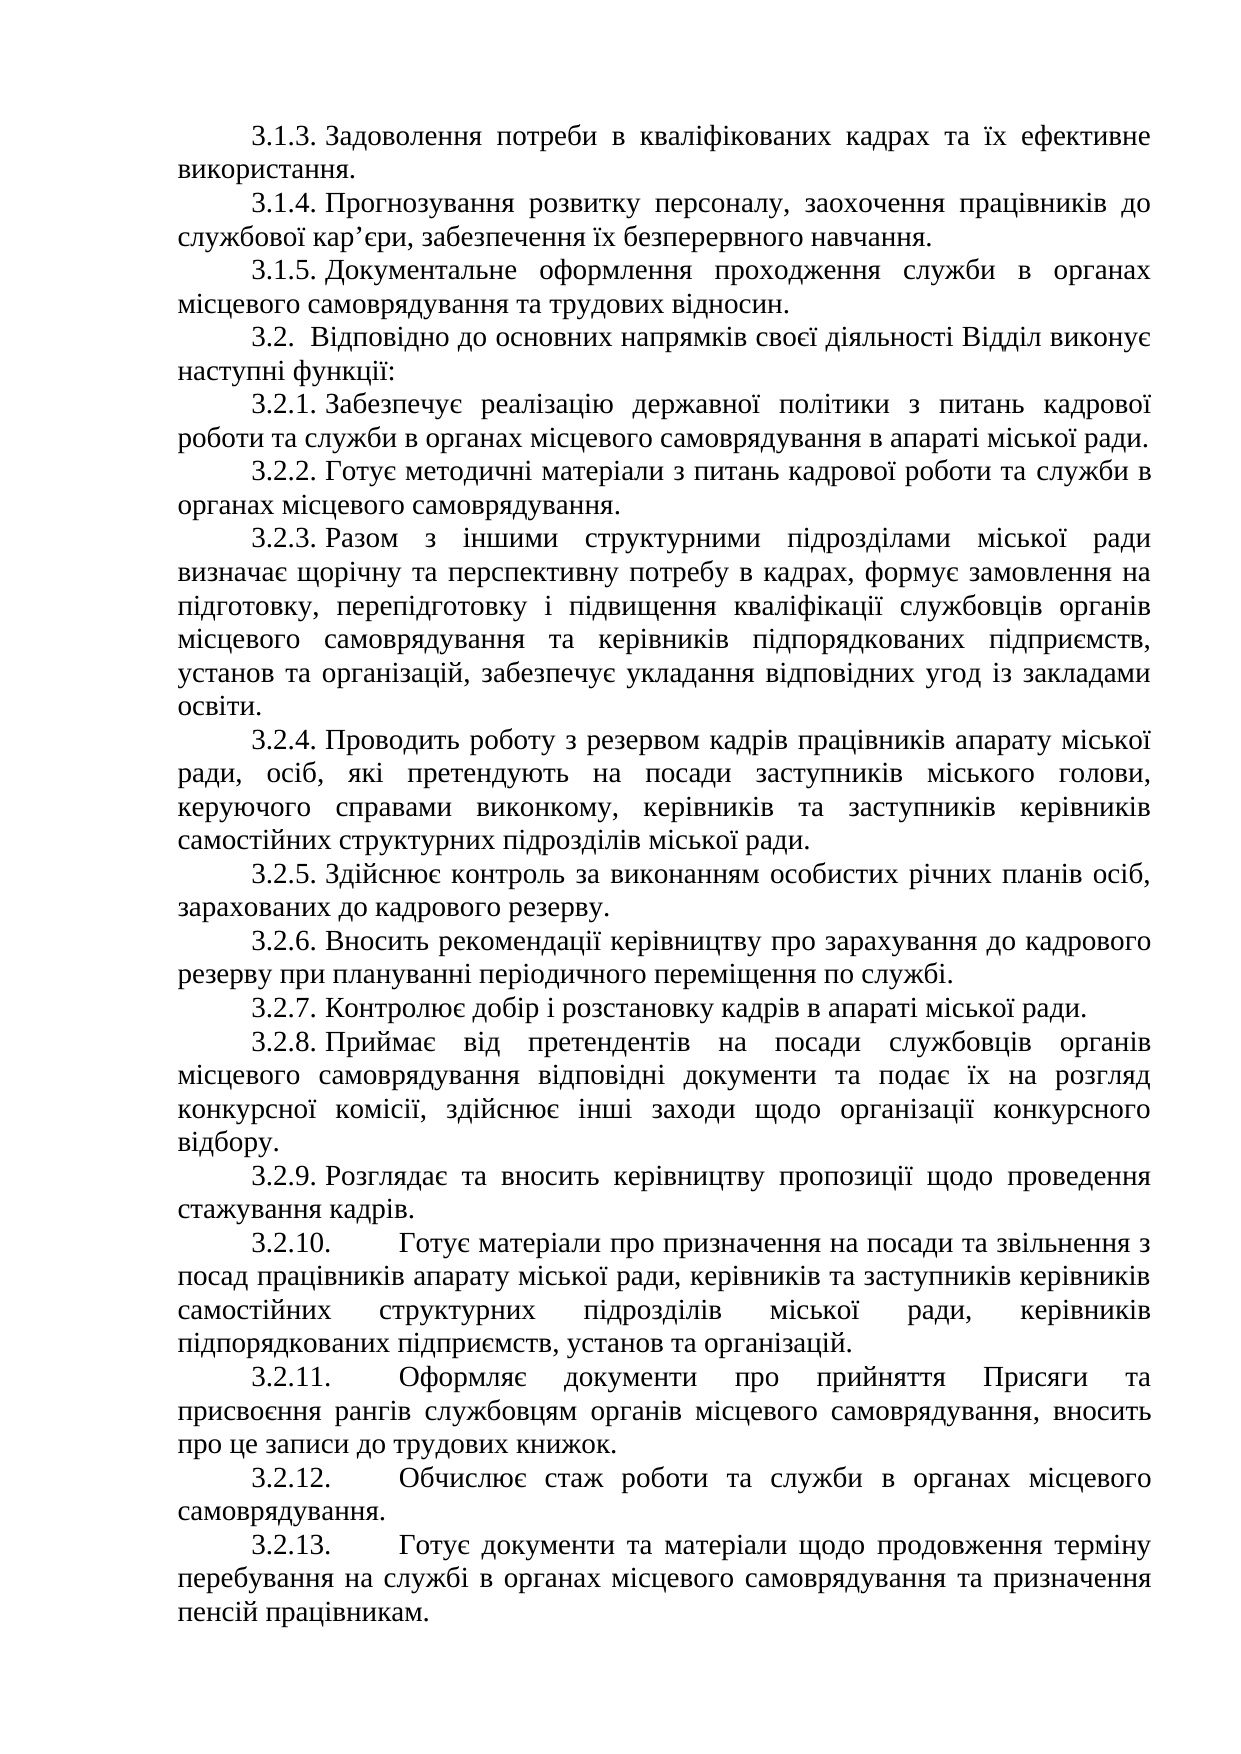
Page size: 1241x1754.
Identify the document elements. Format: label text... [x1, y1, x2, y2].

list Вносить рекомендації керівництву про зарахування до кадрового резерву при плануванні періодичного переміщення по службі. [177, 923, 1152, 990]
list Приймає від претендентів на посади службовців органів місцевого самоврядування відповідні документи та подає їх на розгляд конкурсної комісії, здійснює інші заходи щодо організації конкурсного відбору. [177, 1024, 1152, 1158]
list Прогнозування розвитку персоналу, заохочення працівників до службової кар’єри, забезпечення їх безперервного навчання. [177, 185, 1152, 252]
list Документальне оформлення проходження служби в органах місцевого самоврядування та трудових відносин. [177, 252, 1152, 319]
list Відповідно до основних напрямків своєї діяльності Відділ виконує наступні функції: [177, 319, 1152, 386]
list Разом з іншими структурними підрозділами міської ради визначає щорічну та перспективну потребу в кадрах, формує замовлення на підготовку, перепідготовку і підвищення кваліфікації службовців органів місцевого самоврядування та керівників підпорядкованих підприємств, установ та організацій, забезпечує укладання відповідних угод із закладами освіти. [177, 521, 1152, 722]
list Готує методичні матеріали з питань кадрової роботи та служби в органах місцевого самоврядування. [177, 453, 1152, 521]
list Обчислює стаж роботи та служби в органах місцевого самоврядування. [177, 1460, 1152, 1527]
list Контролює добір і розстановку кадрів в апараті міської ради. [177, 990, 1152, 1024]
list Здійснює контроль за виконанням особистих річних планів осіб, зарахованих до кадрового резерву. [177, 856, 1152, 923]
list Забезпечує реалізацію державної політики з питань кадрової роботи та служби в органах місцевого самоврядування в апараті міської ради. [177, 386, 1152, 453]
list Оформляє документи про прийняття Присяги та присвоєння рангів службовцям органів місцевого самоврядування, вносить про це записи до трудових книжок. [177, 1359, 1152, 1460]
list Готує документи та матеріали щодо продовження терміну перебування на службі в органах місцевого самоврядування та призначення пенсій працівникам. [177, 1527, 1152, 1627]
list Задоволення потреби в кваліфікованих кадрах та їх ефективне використання. [177, 118, 1152, 185]
list Готує матеріали про призначення на посади та звільнення з посад працівників апарату міської ради, керівників та заступників керівників самостійних структурних підрозділів міської ради, керівників підпорядкованих підприємств, установ та організацій. [177, 1225, 1152, 1359]
list Проводить роботу з резервом кадрів працівників апарату міської ради, осіб, які претендують на посади заступників міського голови, керуючого справами виконкому, керівників та заступників керівників самостійних структурних підрозділів міської ради. [177, 722, 1152, 856]
list Розглядає та вносить керівництву пропозиції щодо проведення стажування кадрів. [177, 1158, 1152, 1225]
